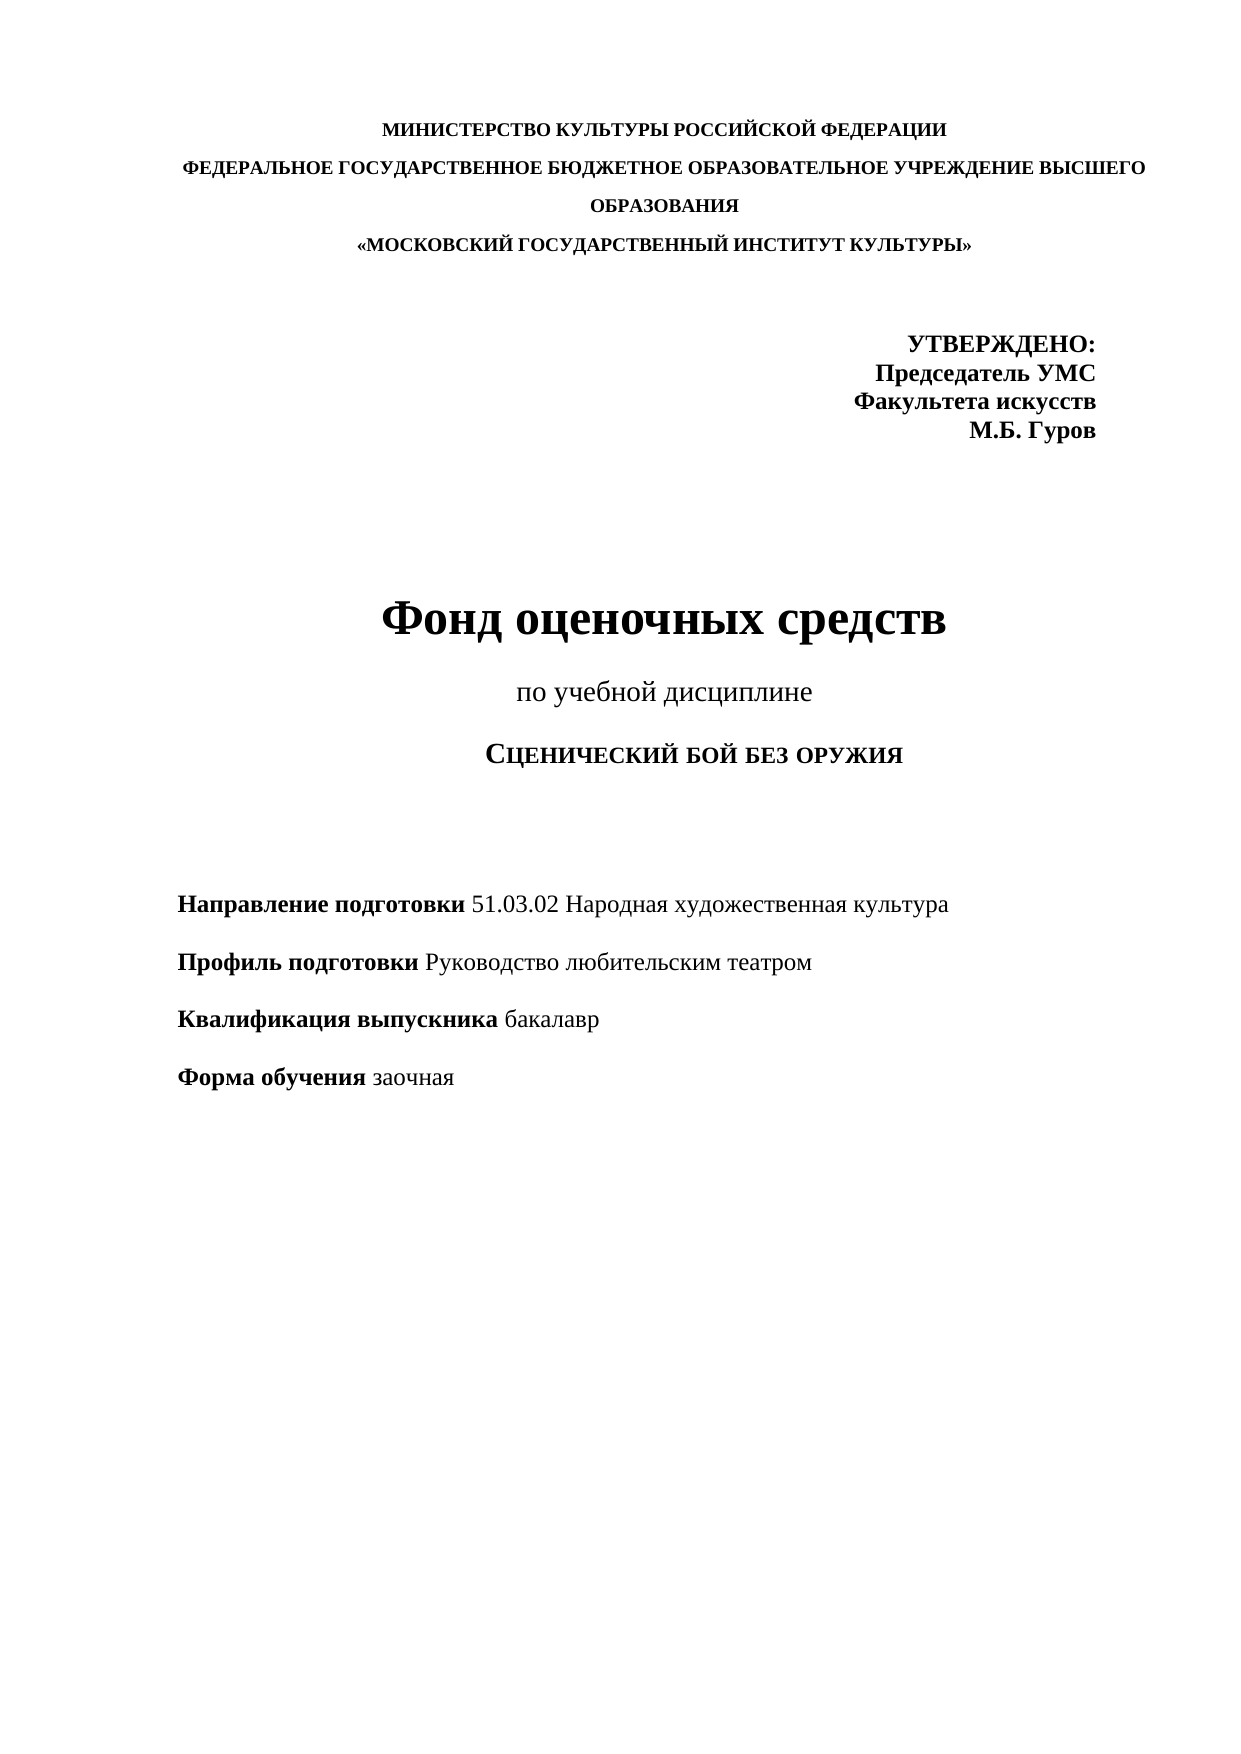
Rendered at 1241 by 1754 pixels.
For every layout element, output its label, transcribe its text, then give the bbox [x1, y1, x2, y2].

table_header УТВЕРЖДЕНО: Председатель УМС Факультета искусств М.Б. Гуров [665, 329, 1107, 444]
text Квалификация выпускника бакалавр [177, 1004, 1152, 1033]
text МИНИСТЕРСТВО КУЛЬТУРЫ РОССИЙСКОЙ ФЕДЕРАЦИИ [177, 118, 1152, 156]
text Направление подготовки 51.03.02 Народная художественная культура [177, 861, 1152, 918]
text Профиль подготовки Руководство любительским театром [177, 947, 1152, 976]
text Сценический бой без оружия [177, 736, 1152, 770]
text ФЕДЕРАЛЬНОЕ ГОСУДАРСТВЕННОЕ БЮДЖЕТНОЕ ОБРАЗОВАТЕЛЬНОЕ УЧРЕЖДЕНИЕ ВЫСШЕГО ОБРАЗОВАНИЯ [177, 156, 1152, 233]
text «МОСКОВСКИЙ ГОСУДАРСТВЕННЫЙ ИНСТИТУТ КУЛЬТУРЫ» [177, 233, 1152, 271]
text Фонд оценочных средств [177, 588, 1152, 645]
text Форма обучения заочная [177, 1062, 1152, 1091]
text по учебной дисциплине [177, 674, 1152, 707]
